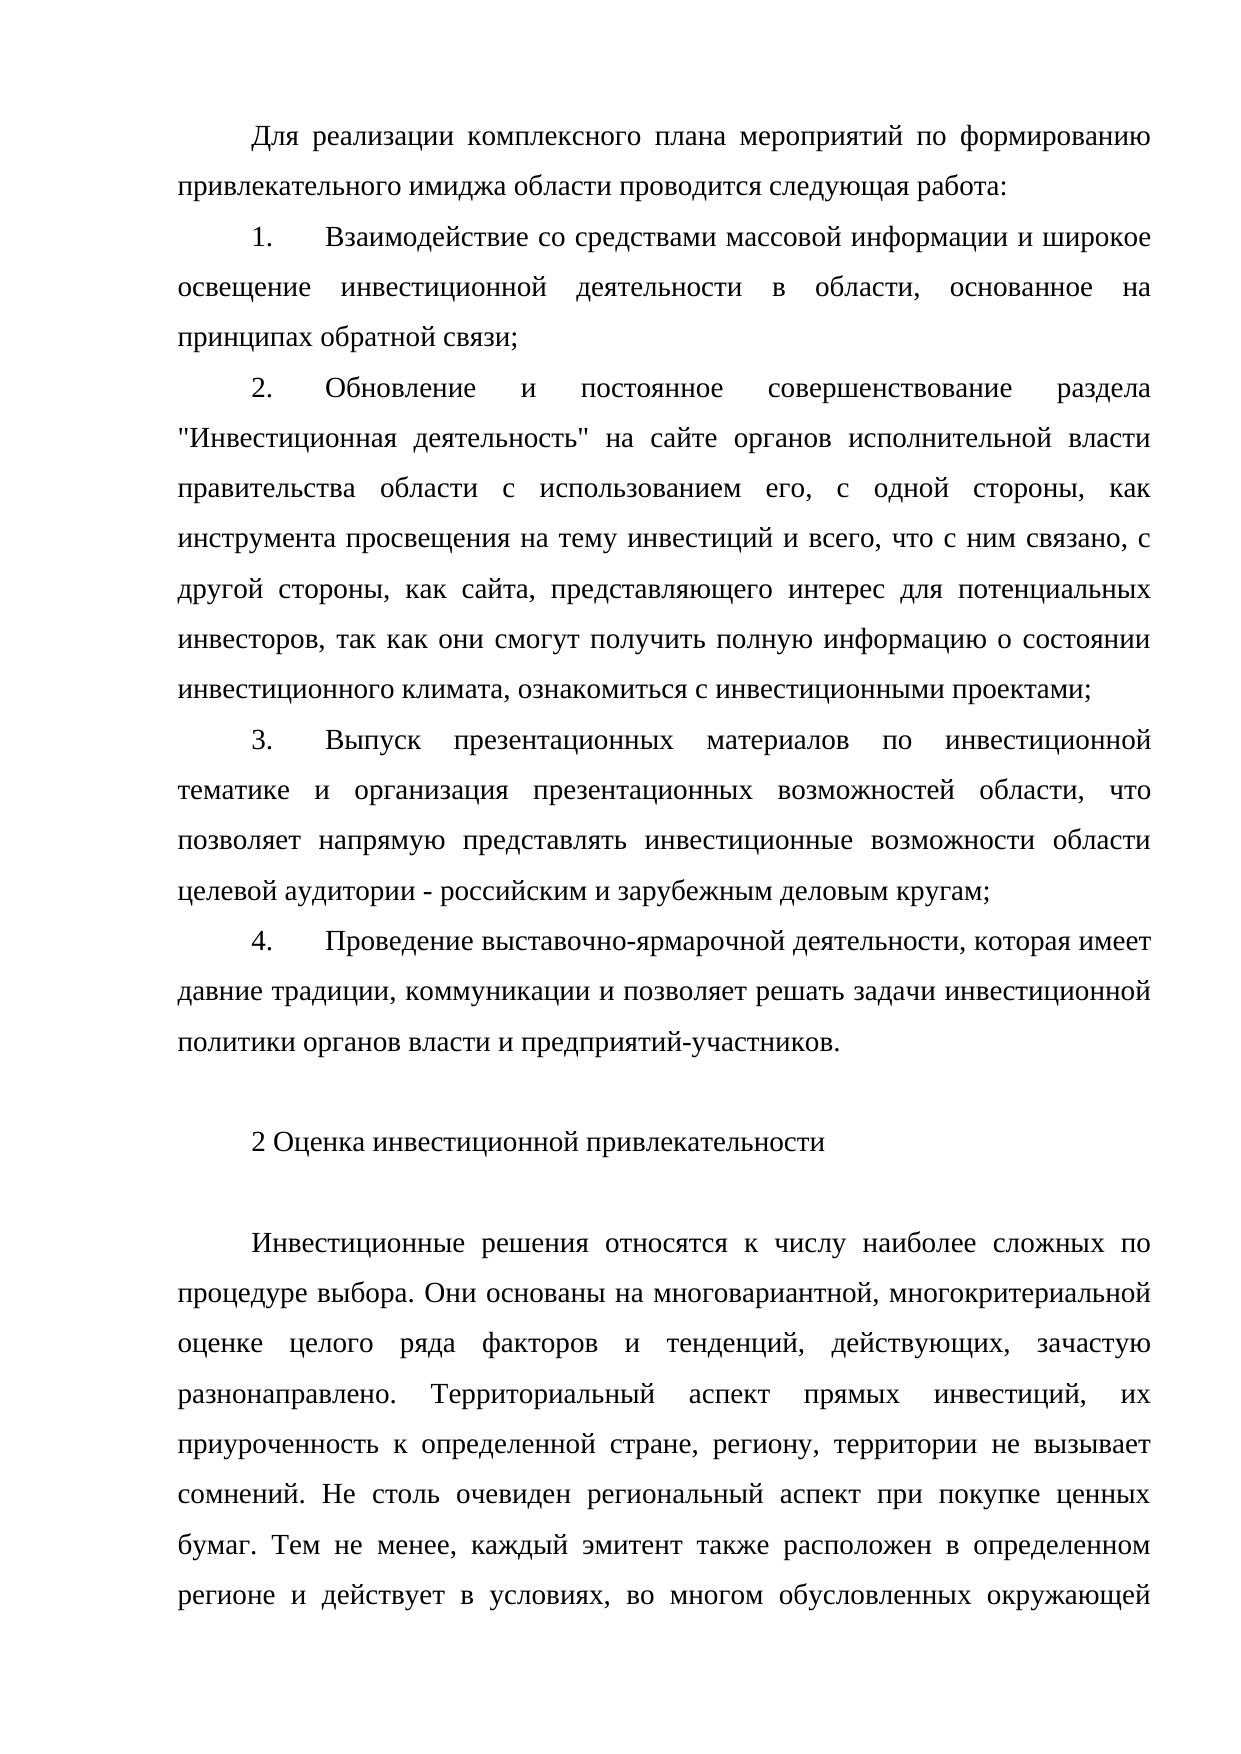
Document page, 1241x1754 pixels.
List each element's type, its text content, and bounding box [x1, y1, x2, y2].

list Выпуск презентационных материалов по инвестиционной тематике и организация презентационных возможностей области, что позволяет напрямую представлять инвестиционные возможности области целевой аудитории - российским и зарубежным деловым кругам; [177, 722, 1152, 906]
list Обновление и постоянное совершенствование раздела "Инвестиционная деятельность" на сайте органов исполнительной власти правительства области с использованием его, с одной стороны, как инструмента просвещения на тему инвестиций и всего, что с ним связано, с другой стороны, как сайта, представляющего интерес для потенциальных инвесторов, так как они смогут получить полную информацию о состоянии инвестиционного климата, ознакомиться с инвестиционными проектами; [177, 370, 1152, 705]
text Для реализации комплексного плана мероприятий по формированию привлекательного имиджа области проводится следующая работа: [177, 118, 1152, 202]
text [177, 1225, 1152, 1611]
list 2 Оценка инвестиционной привлекательности [177, 1124, 1152, 1158]
list Проведение выставочно-ярмарочной деятельности, которая имеет давние традиции, коммуникации и позволяет решать задачи инвестиционной политики органов власти и предприятий-участников. [177, 923, 1152, 1057]
list Взаимодействие со средствами массовой информации и широкое освещение инвестиционной деятельности в области, основанное на принципах обратной связи; [177, 219, 1152, 353]
